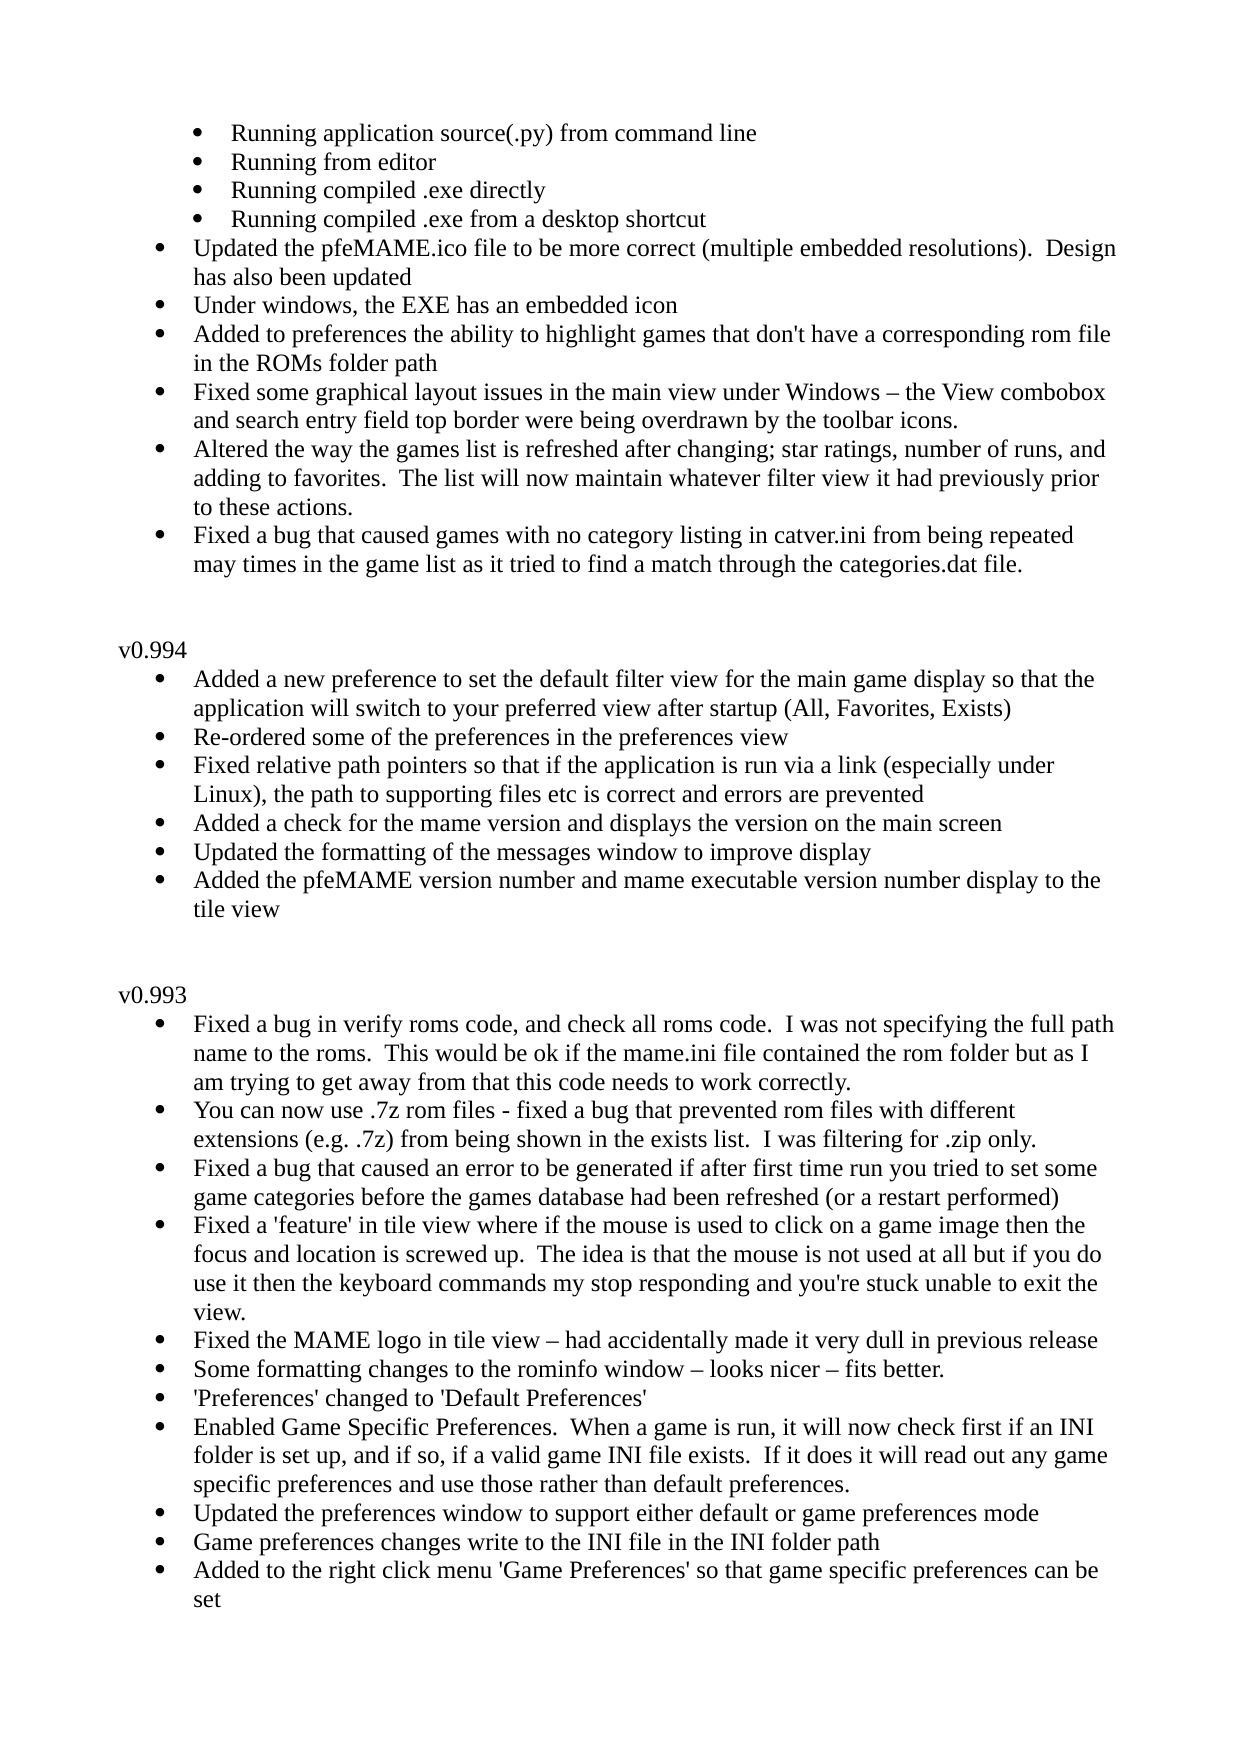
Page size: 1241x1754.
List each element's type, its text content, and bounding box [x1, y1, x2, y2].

list Fixed some graphical layout issues in the main view under Windows – the View combobox and search entry field top border were being overdrawn by the toolbar icons. [156, 377, 1122, 434]
list Fixed the MAME logo in tile view – had accidentally made it very dull in previous release [156, 1326, 1122, 1354]
list Some formatting changes to the rominfo window – looks nicer – fits better. [156, 1354, 1122, 1383]
list Added a new preference to set the default filter view for the main game display so that the application will switch to your preferred view after startup (All, Favorites, Exists) [156, 664, 1122, 722]
list Fixed relative path pointers so that if the application is run via a link (especially under Linux), the path to supporting files etc is correct and errors are prevented [156, 751, 1122, 808]
list 'Preferences' changed to 'Default Preferences' [156, 1383, 1122, 1412]
list Running application source(.py) from command line [193, 118, 1122, 147]
list Added the pfeMAME version number and mame executable version number display to the tile view [156, 866, 1122, 923]
list Updated the preferences window to support either default or game preferences mode [156, 1498, 1122, 1527]
text v0.994 [118, 636, 1122, 664]
list Added to preferences the ability to highlight games that don't have a corresponding rom file in the ROMs folder path [156, 319, 1122, 377]
list Updated the pfeMAME.ico file to be more correct (multiple embedded resolutions). Design has also been updated [156, 233, 1122, 291]
list Re-ordered some of the preferences in the preferences view [156, 722, 1122, 751]
list Running compiled .exe directly [193, 176, 1122, 204]
list Fixed a 'feature' in tile view where if the mouse is used to click on a game image then the focus and location is screwed up. The idea is that the mouse is not used at all but if you do use it then the keyboard commands my stop responding and you're stuck unable to exit the view. [156, 1211, 1122, 1326]
text v0.993 [118, 981, 1122, 1009]
list Running compiled .exe from a desktop shortcut [193, 204, 1122, 233]
list Fixed a bug in verify roms code, and check all roms code. I was not specifying the full path name to the roms. This would be ok if the mame.ini file contained the rom folder but as I am trying to get away from that this code needs to work correctly. [156, 1009, 1122, 1096]
list Added a check for the mame version and displays the version on the main screen [156, 808, 1122, 837]
list Enabled Game Specific Preferences. When a game is run, it will now check first if an INI folder is set up, and if so, if a valid game INI file exists. If it does it will read out any game specific preferences and use those rather than default preferences. [156, 1412, 1122, 1498]
list Game preferences changes write to the INI file in the INI folder path [156, 1527, 1122, 1556]
list You can now use .7z rom files - fixed a bug that prevented rom files with different extensions (e.g. .7z) from being shown in the exists list. I was filtering for .zip only. [156, 1096, 1122, 1153]
list Under windows, the EXE has an embedded icon [156, 291, 1122, 319]
list Added to the right click menu 'Game Preferences' so that game specific preferences can be set [156, 1556, 1122, 1613]
list Running from editor [193, 147, 1122, 176]
list Fixed a bug that caused games with no category listing in catver.ini from being repeated may times in the game list as it tried to find a match through the categories.dat file. [156, 521, 1122, 578]
list Updated the formatting of the messages window to improve display [156, 837, 1122, 866]
list Fixed a bug that caused an error to be generated if after first time run you tried to set some game categories before the games database had been refreshed (or a restart performed) [156, 1153, 1122, 1211]
list Altered the way the games list is refreshed after changing; star ratings, number of runs, and adding to favorites. The list will now maintain whatever filter view it had previously prior to these actions. [156, 434, 1122, 521]
